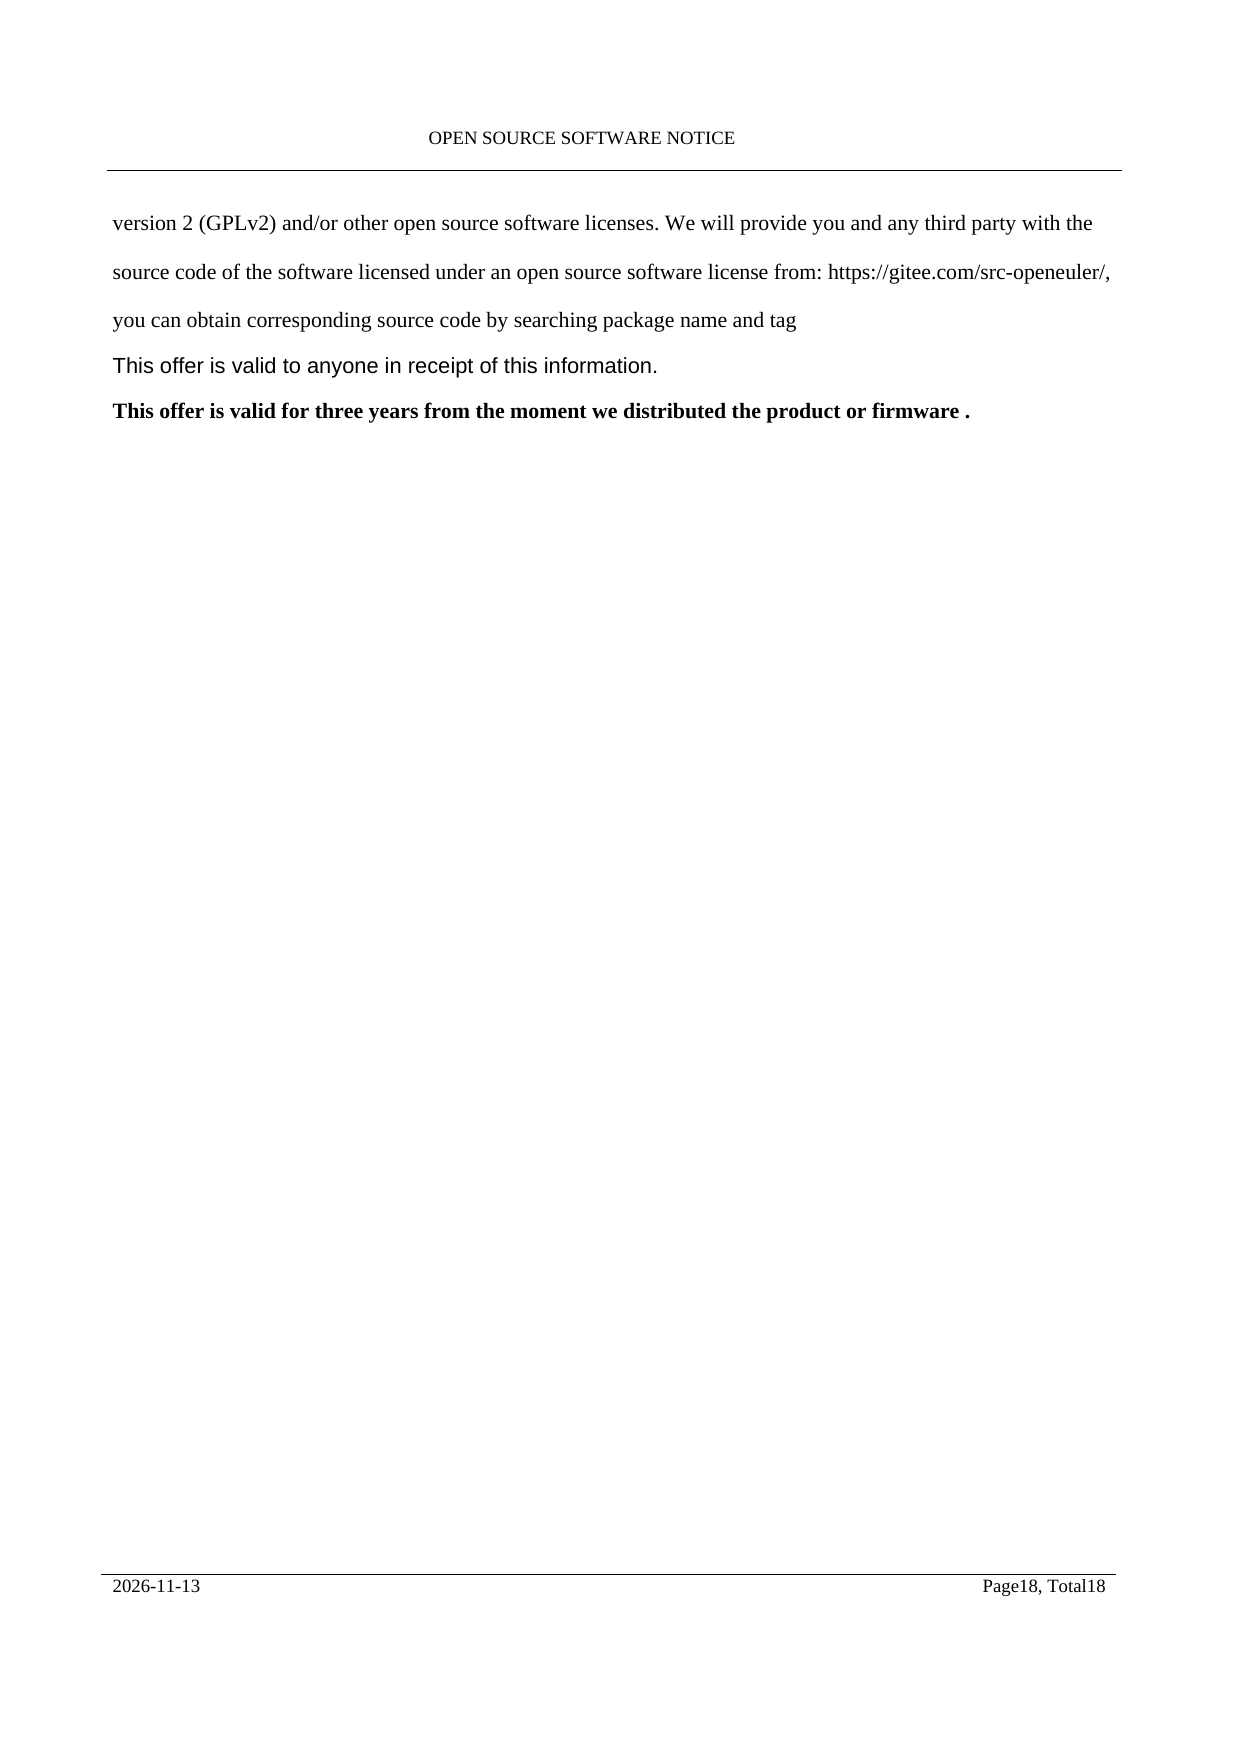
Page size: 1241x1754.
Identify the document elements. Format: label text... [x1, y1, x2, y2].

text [112, 206, 1128, 336]
text This offer is valid for three years from the moment we distributed the product or firmware . [112, 394, 1128, 427]
text This offer is valid to anyone in receipt of this information. [112, 349, 1128, 381]
